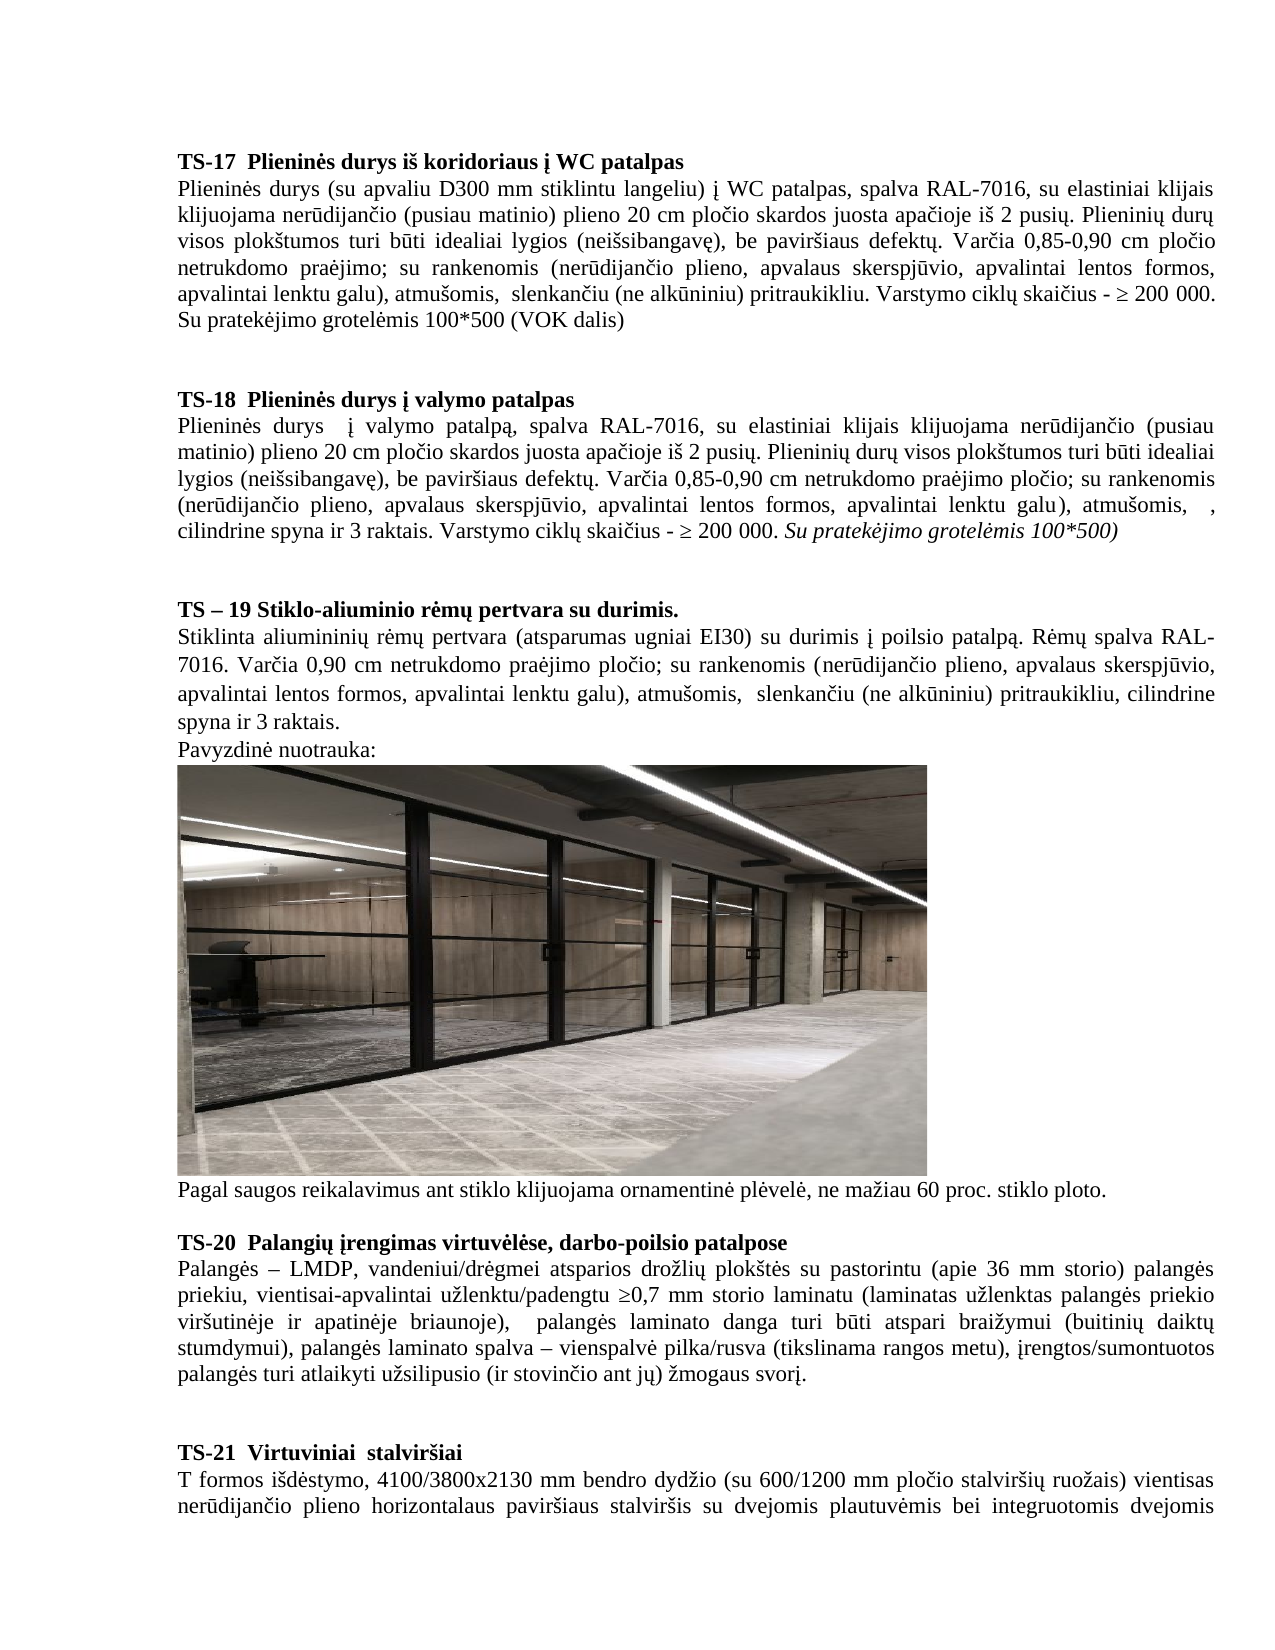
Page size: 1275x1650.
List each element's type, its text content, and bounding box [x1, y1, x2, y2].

text TS-21 Virtuviniai stalviršiai [177, 1439, 1216, 1466]
text Pagal saugos reikalavimus ant stiklo klijuojama ornamentinė plėvelė, ne mažiau 60 proc. stiklo ploto. [177, 1176, 1216, 1202]
text TS-18 Plieninės durys į valymo patalpas [177, 386, 1216, 412]
text TS-17 Plieninės durys iš koridoriaus į WC patalpas [177, 148, 1216, 175]
text Palangės – LMDP, vandeniui/drėgmei atsparios drožlių plokštės su pastorintu (apie 36 mm storio) palangės priekiu, vientisai-apvalintai užlenktu/padengtu ≥0,7 mm storio laminatu (laminatas užlenktas palangės priekio viršutinėje ir apatinėje briaunoje), palangės laminato danga turi būti atspari braižymui (buitinių daiktų stumdymui), palangės laminato spalva – vienspalvė pilka/rusva (tikslinama rangos metu), įrengtos/sumontuotos palangės turi atlaikyti užsilipusio (ir stovinčio ant jų) žmogaus svorį. [177, 1255, 1216, 1387]
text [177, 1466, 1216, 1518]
text TS – 19 Stiklo-aliuminio rėmų pertvara su durimis. [177, 596, 1216, 623]
picture [177, 765, 928, 1176]
text Plieninės durys (su apvaliu D300 mm stiklintu langeliu) į WC patalpas, spalva RAL-7016, su elastiniai klijais klijuojama nerūdijančio (pusiau matinio) plieno 20 cm pločio skardos juosta apačioje iš 2 pusių. Plieninių durų visos plokštumos turi būti idealiai lygios (neišsibangavę), be paviršiaus defektų. Varčia 0,85-0,90 cm pločio netrukdomo praėjimo; su rankenomis (nerūdijančio plieno, apvalaus skerspjūvio, apvalintai lentos formos, apvalintai lenktu galu), atmušomis, slenkančiu (ne alkūniniu) pritraukikliu. Varstymo ciklų skaičius - ≥ 200 000. Su pratekėjimo grotelėmis 100*500 (VOK dalis) [177, 175, 1216, 333]
text Plieninės durys į valymo patalpą, spalva RAL-7016, su elastiniai klijais klijuojama nerūdijančio (pusiau matinio) plieno 20 cm pločio skardos juosta apačioje iš 2 pusių. Plieninių durų visos plokštumos turi būti idealiai lygios (neišsibangavę), be paviršiaus defektų. Varčia 0,85-0,90 cm netrukdomo praėjimo pločio; su rankenomis (nerūdijančio plieno, apvalaus skerspjūvio, apvalintai lentos formos, apvalintai lenktu galu), atmušomis, , cilindrine spyna ir 3 raktais. Varstymo ciklų skaičius - ≥ 200 000. Su pratekėjimo grotelėmis 100*500) [177, 412, 1216, 544]
text Pavyzdinė nuotrauka: [177, 737, 1216, 763]
text TS-20 Palangių įrengimas virtuvėlėse, darbo-poilsio patalpose [177, 1229, 1216, 1255]
text Stiklinta aliumininių rėmų pertvara (atsparumas ugniai EI30) su durimis į poilsio patalpą. Rėmų spalva RAL-7016. Varčia 0,90 cm netrukdomo praėjimo pločio; su rankenomis (nerūdijančio plieno, apvalaus skerspjūvio, apvalintai lentos formos, apvalintai lenktu galu), atmušomis, slenkančiu (ne alkūniniu) pritraukikliu, cilindrine spyna ir 3 raktais. [177, 623, 1216, 734]
